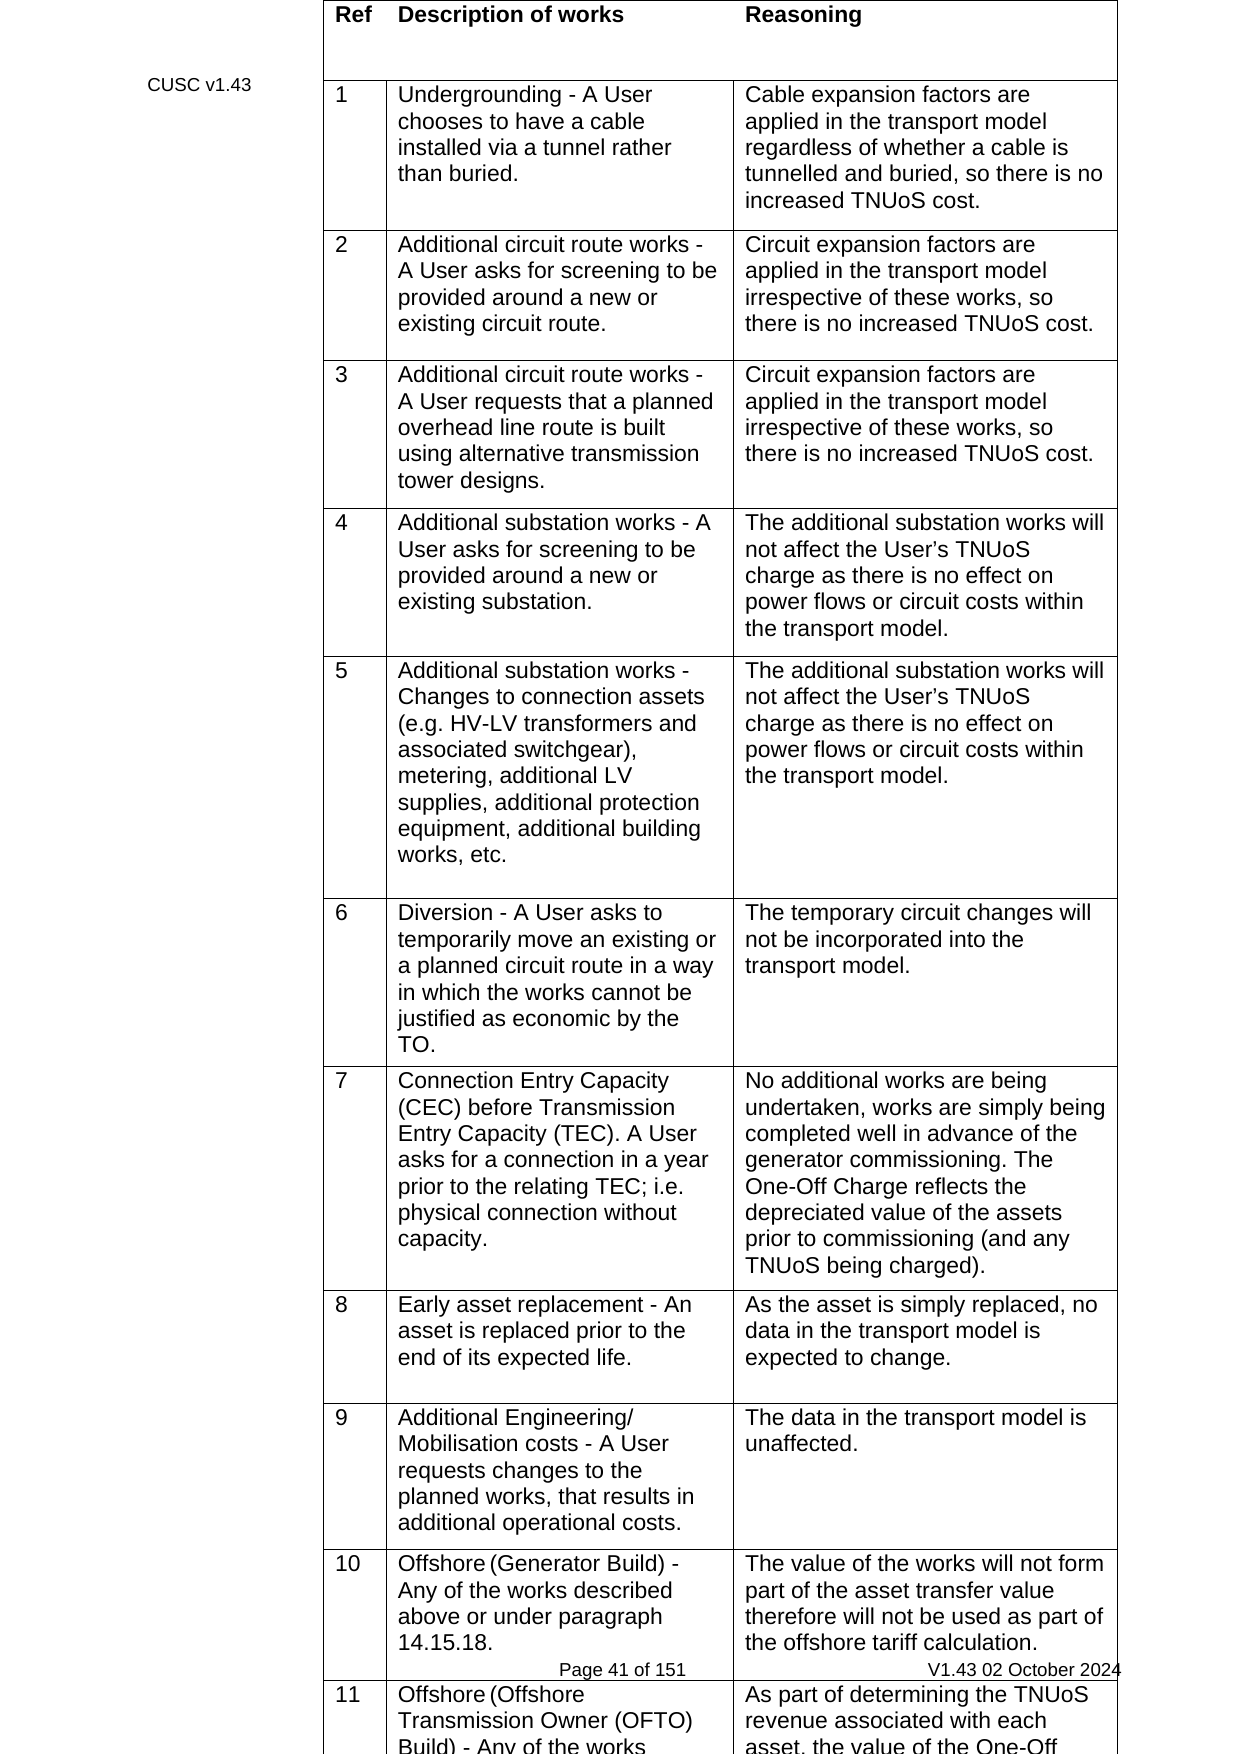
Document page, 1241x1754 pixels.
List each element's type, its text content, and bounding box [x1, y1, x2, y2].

table_cell Undergrounding - A User chooses to have a cable installed via a tunnel rather than buried. [387, 81, 733, 230]
table_cell Additional substation works - Changes to connection assets (e.g. HV-LV transformers and associated switchgear), metering, additional LV supplies, additional protection equipment, additional building works, etc. [387, 657, 733, 898]
table_cell 3 [324, 361, 386, 508]
table_cell 6 [324, 899, 386, 1066]
table_cell Offshore (Generator Build) - Any of the works described above or under paragraph 14.15.18. [387, 1550, 733, 1680]
table_cell 11 [324, 1681, 386, 1754]
table_cell 5 [324, 657, 386, 898]
table_cell Circuit expansion factors are applied in the transport model irrespective of these works, so there is no increased TNUoS cost. [734, 361, 1117, 508]
table_cell 2 [324, 231, 386, 360]
table_cell 8 [324, 1291, 386, 1403]
table_cell 10 [324, 1550, 386, 1680]
table_cell Diversion - A User asks to temporarily move an existing or a planned circuit route in a way in which the works cannot be justified as economic by the TO. [387, 899, 733, 1066]
table_cell 9 [324, 1404, 386, 1549]
table_cell As part of determining the TNUoS revenue associated with each asset, the value of the One-Off Works would be excluded when pro-rating the OFTO’s allowed revenue against assets by asset value. [734, 1681, 1117, 1754]
table_cell Additional circuit route works - A User requests that a planned overhead line route is built using alternative transmission tower designs. [387, 361, 733, 508]
table_cell No additional works are being undertaken, works are simply being completed well in advance of the generator commissioning. The One-Off Charge reflects the depreciated value of the assets prior to commissioning (and any TNUoS being charged). [734, 1067, 1117, 1290]
table_cell The value of the works will not form part of the asset transfer value therefore will not be used as part of the offshore tariff calculation. [734, 1550, 1117, 1680]
table_cell The data in the transport model is unaffected. [734, 1404, 1117, 1549]
table_cell Early asset replacement - An asset is replaced prior to the end of its expected life. [387, 1291, 733, 1403]
table_cell Offshore (Offshore Transmission Owner (OFTO) Build) - Any of the works described above or under paragraph 14.15.18. [387, 1681, 733, 1754]
table_cell 4 [324, 509, 386, 656]
table_cell As the asset is simply replaced, no data in the transport model is expected to change. [734, 1291, 1117, 1403]
table_header Reasoning [734, 1, 1117, 80]
table_cell Circuit expansion factors are applied in the transport model irrespective of these works, so there is no increased TNUoS cost. [734, 231, 1117, 360]
table_cell Additional circuit route works - A User asks for screening to be provided around a new or existing circuit route. [387, 231, 733, 360]
table_cell The additional substation works will not affect the User’s TNUoS charge as there is no effect on power flows or circuit costs within the transport model. [734, 657, 1117, 898]
table_cell 1 [324, 81, 386, 230]
table_cell Cable expansion factors are applied in the transport model regardless of whether a cable is tunnelled and buried, so there is no increased TNUoS cost. [734, 81, 1117, 230]
table_cell Additional Engineering/ Mobilisation costs - A User requests changes to the planned works, that results in additional operational costs. [387, 1404, 733, 1549]
table_cell Connection Entry Capacity (CEC) before Transmission Entry Capacity (TEC). A User asks for a connection in a year prior to the relating TEC; i.e. physical connection without capacity. [387, 1067, 733, 1290]
table_cell The additional substation works will not affect the User’s TNUoS charge as there is no effect on power flows or circuit costs within the transport model. [734, 509, 1117, 656]
table_header Ref [324, 1, 386, 80]
table_cell 7 [324, 1067, 386, 1290]
table_header Description of works [386, 1, 734, 80]
table_cell Additional substation works - A User asks for screening to be provided around a new or existing substation. [387, 509, 733, 656]
table_cell The temporary circuit changes will not be incorporated into the transport model. [734, 899, 1117, 1066]
